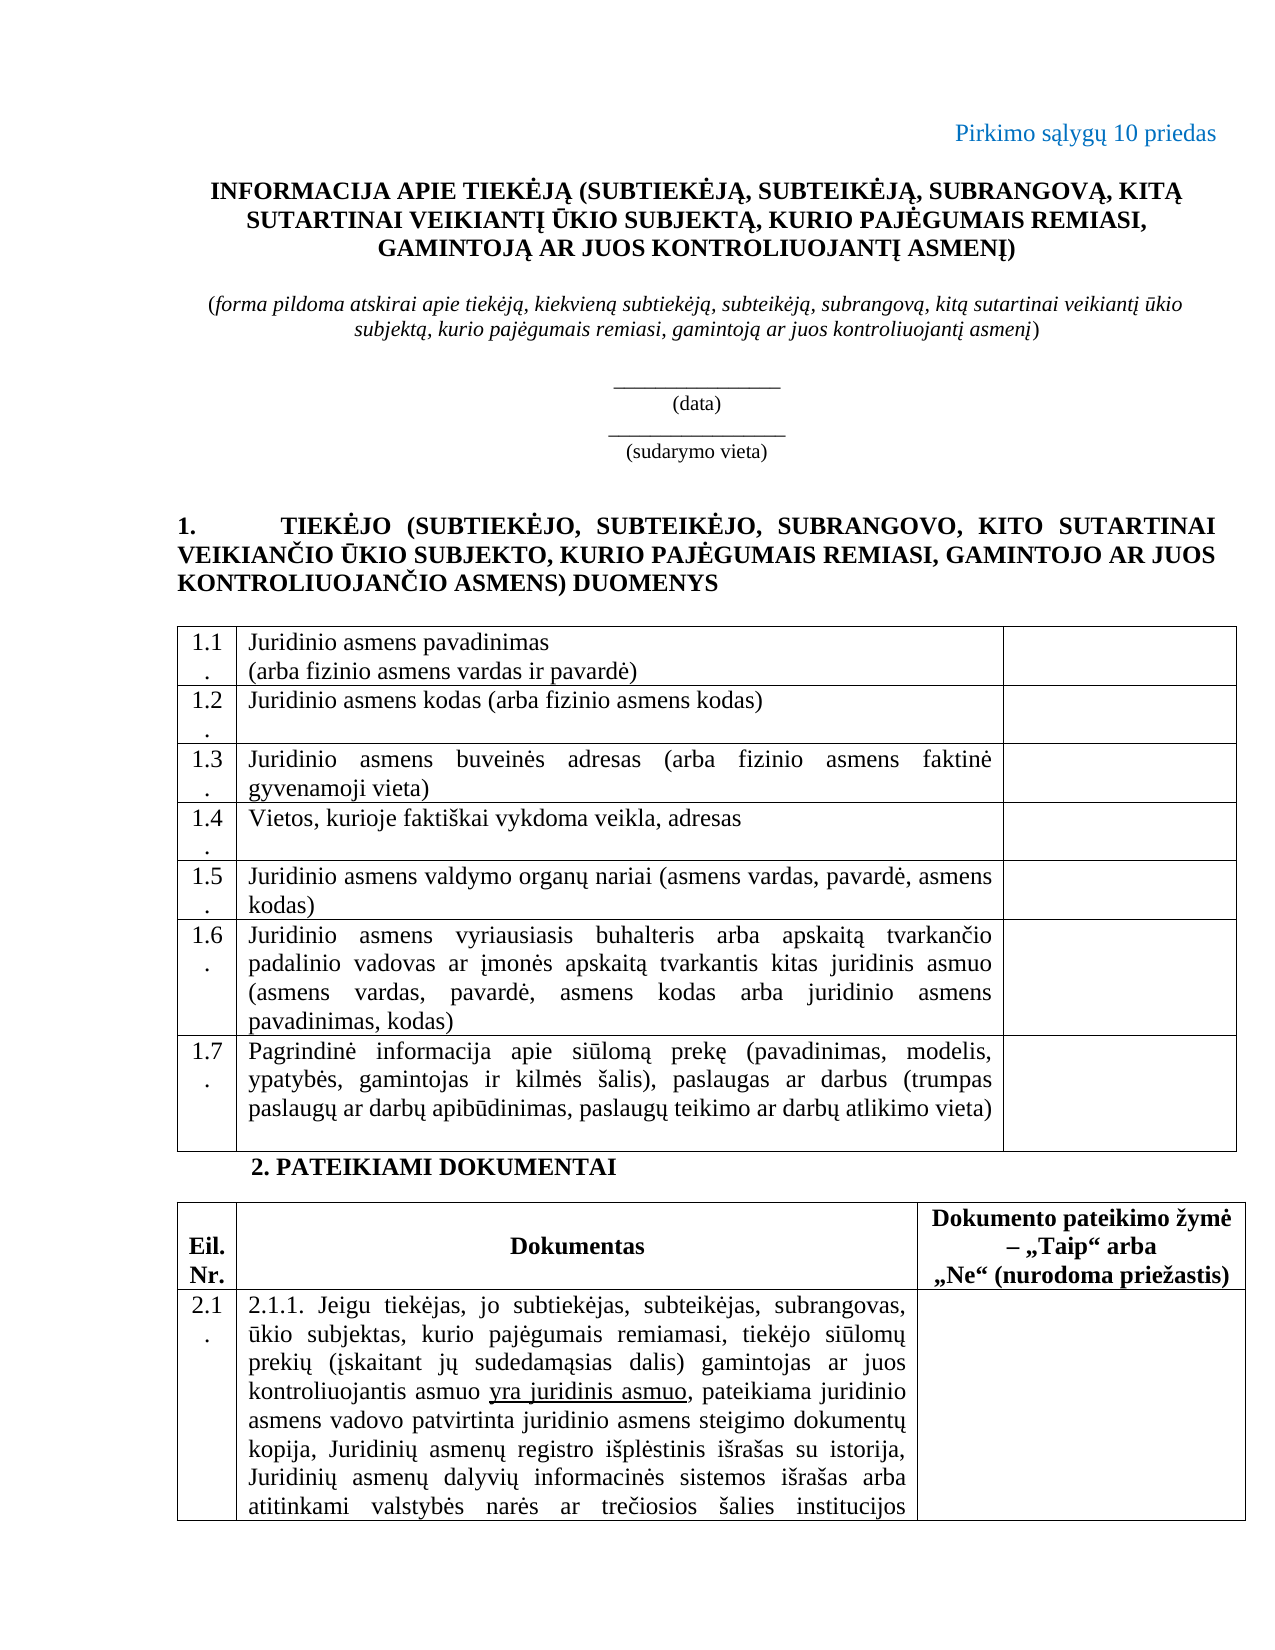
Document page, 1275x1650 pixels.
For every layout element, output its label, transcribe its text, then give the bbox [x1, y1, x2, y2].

table_cell 2.1. [178, 1290, 236, 1520]
table_header Dokumento pateikimo žymė – „Taip“ arba „Ne“ (nurodoma priežastis) [918, 1203, 1245, 1289]
list TIEKĖJO (SUBTIEKĖJO, SUBTEIKĖJO, SUBRANGOVO, KITO SUTARTINAI VEIKIANČIO ŪKIO SUBJEKTO, KURIO PAJĖGUMAIS REMIASI, GAMINTOJO AR JUOS KONTROLIUOJANČIO ASMENS) DUOMENYS [177, 511, 1216, 597]
table_cell 1.5. [178, 861, 236, 919]
text (forma pildoma atskirai apie tiekėją, kiekvieną subtiekėją, subteikėją, subrangovą, kitą sutartinai veikiantį ūkio subjektą, kurio pajėgumais remiasi, gamintoją ar juos kontroliuojantį asmenį) [177, 291, 1216, 341]
table_cell Juridinio asmens valdymo organų nariai (asmens vardas, pavardė, asmens kodas) [237, 861, 1003, 919]
text (sudarymo vieta) [177, 439, 1216, 463]
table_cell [237, 1290, 917, 1520]
table_cell [1004, 861, 1236, 919]
table_cell 1.3. [178, 744, 236, 802]
text ________________ [177, 367, 1216, 391]
table_cell Juridinio asmens kodas (arba fizinio asmens kodas) [237, 686, 1003, 743]
table_cell [1004, 744, 1236, 802]
table_cell 1.6. [178, 920, 236, 1035]
table_cell [1004, 803, 1236, 860]
table_cell Pagrindinė informacija apie siūlomą prekę (pavadinimas, modelis, ypatybės, gamintojas ir kilmės šalis), paslaugas ar darbus (trumpas paslaugų ar darbų apibūdinimas, paslaugų teikimo ar darbų atlikimo vieta) [237, 1036, 1003, 1151]
table_header Eil. Nr. [178, 1203, 236, 1289]
table_cell Juridinio asmens vyriausiasis buhalteris arba apskaitą tvarkančio padalinio vadovas ar įmonės apskaitą tvarkantis kitas juridinis asmuo (asmens vardas, pavardė, asmens kodas arba juridinio asmens pavadinimas, kodas) [237, 920, 1003, 1035]
text (data) [177, 391, 1216, 415]
table_cell 1.2. [178, 686, 236, 743]
table_header 1.1. [178, 627, 236, 684]
table_cell [1004, 920, 1236, 1035]
table_cell [918, 1290, 1245, 1520]
text Pirkimo sąlygų 10 priedas [177, 118, 1216, 147]
text INFORMACIJA APIE TIEKĖJĄ (SUBTIEKĖJĄ, SUBTEIKĖJĄ, SUBRANGOVĄ, KITĄ SUTARTINAI VEIKIANTĮ ŪKIO SUBJEKTĄ, KURIO PAJĖGUMAIS REMIASI, GAMINTOJĄ AR JUOS KONTROLIUOJANTĮ ASMENĮ) [177, 176, 1216, 262]
table_cell Vietos, kurioje faktiškai vykdoma veikla, adresas [237, 803, 1003, 860]
table_header [1004, 627, 1236, 684]
table_cell Juridinio asmens buveinės adresas (arba fizinio asmens faktinė gyvenamoji vieta) [237, 744, 1003, 802]
table_cell [1004, 686, 1236, 743]
table_header Dokumentas [237, 1203, 917, 1289]
table_header Juridinio asmens pavadinimas (arba fizinio asmens vardas ir pavardė) [237, 627, 1003, 684]
text _________________ [177, 415, 1216, 439]
table_cell [1004, 1036, 1236, 1151]
list 2. PATEIKIAMI DOKUMENTAI [251, 1152, 1216, 1181]
table_cell 1.4. [178, 803, 236, 860]
table_cell 1.7. [178, 1036, 236, 1151]
